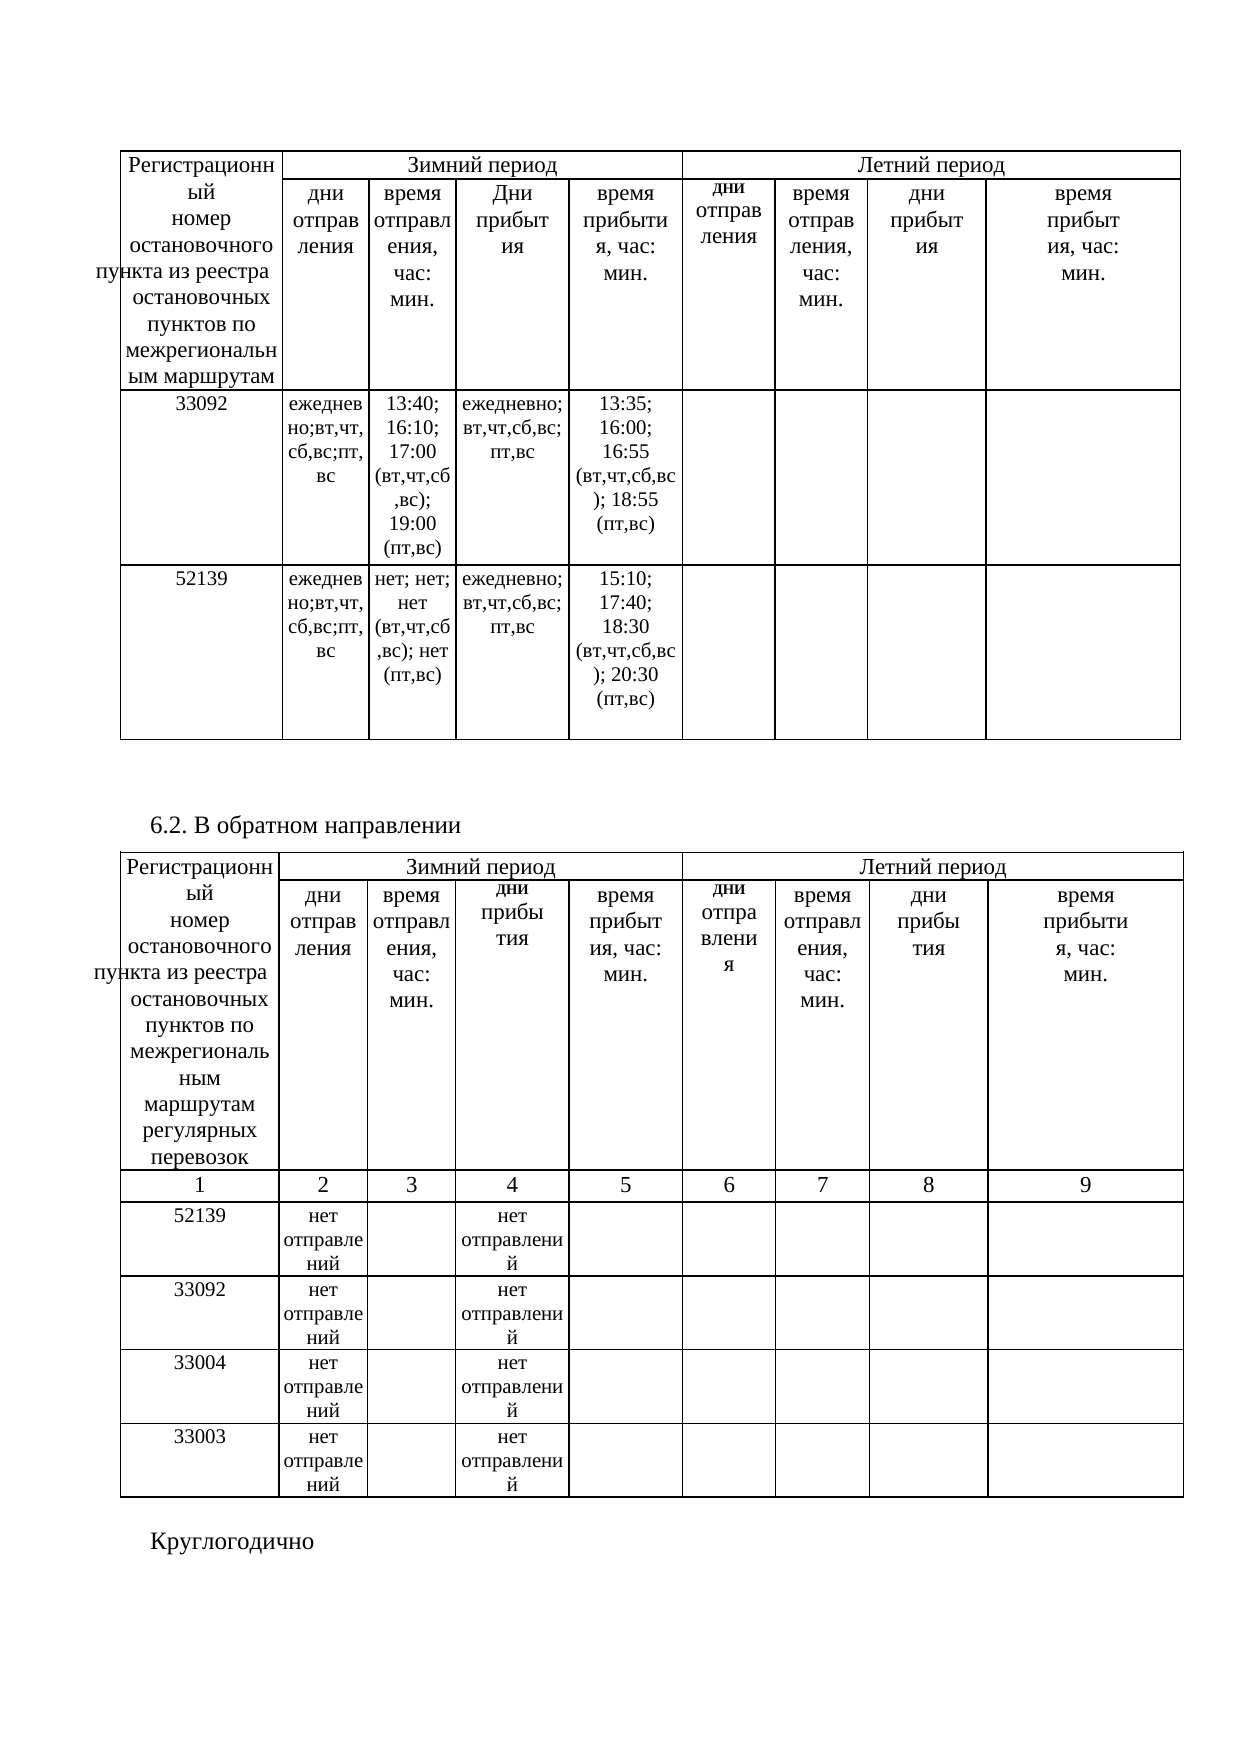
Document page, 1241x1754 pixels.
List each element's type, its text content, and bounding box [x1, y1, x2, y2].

table_cell 52139 [121, 1203, 278, 1275]
table_cell [683, 1424, 775, 1496]
table_cell 33003 [121, 1424, 278, 1496]
table_header Зимний период [280, 853, 682, 879]
text 6.2. В обратном направлении [150, 810, 1090, 839]
table_header Регистрационный номер остановочного пункта из реестра остановочных пунктов по межрегиональным маршрутам регулярных перевозок [121, 853, 278, 1169]
table_cell время прибыти я, час: мин. [989, 881, 1183, 1169]
table_cell время прибыти я, час: мин. [570, 180, 682, 389]
table_cell 15:10; 17:40; 18:30 (вт,чт,сб,вс); 20:30 (пт,вс) [570, 566, 682, 739]
table_cell 33004 [121, 1350, 278, 1422]
table_cell [570, 1203, 682, 1275]
table_cell [776, 1277, 869, 1349]
table_cell [989, 1424, 1183, 1496]
table_cell [987, 391, 1180, 564]
table_cell 3 [368, 1171, 455, 1201]
table_cell время отправл ения, час: мин. [368, 881, 455, 1169]
table_cell ежедневно;вт,чт,сб,вс;пт,вс [283, 391, 368, 564]
table_cell [989, 1203, 1183, 1275]
table_cell нет отправлений [280, 1277, 367, 1349]
table_cell 33092 [121, 1277, 278, 1349]
table_cell время отправ ления, час: мин. [776, 180, 867, 389]
table_cell [868, 566, 985, 739]
table_cell время отправл ения, час: мин. [370, 180, 455, 389]
table_cell [776, 1203, 869, 1275]
table_cell 2 [280, 1171, 367, 1201]
table_cell нет; нет; нет (вт,чт,сб,вс); нет (пт,вс) [370, 566, 455, 739]
table_header Летний период [683, 853, 1183, 879]
table_cell время прибыт ия, час: мин. [987, 180, 1180, 389]
table_cell время прибыт ия, час: мин. [570, 881, 682, 1169]
table_cell [987, 566, 1180, 739]
table_cell нет отправлений [456, 1424, 568, 1496]
table_cell 8 [870, 1171, 987, 1201]
table_cell нет отправлений [456, 1203, 568, 1275]
table_cell ДНИ прибы тия [456, 881, 568, 1169]
table_cell ежедневно;вт,чт,сб,вс;пт,вс [457, 391, 568, 564]
table_cell ДНИ отправ ления [683, 180, 774, 389]
table_cell 9 [989, 1171, 1183, 1201]
table_cell 7 [776, 1171, 869, 1201]
table_cell 4 [456, 1171, 568, 1201]
table_cell [368, 1350, 455, 1422]
table_cell 13:35; 16:00; 16:55 (вт,чт,сб,вс); 18:55 (пт,вс) [570, 391, 682, 564]
table_cell [683, 1350, 775, 1422]
table_cell 52139 [121, 566, 282, 739]
table_header Регистрационный номер остановочного пункта из реестра остановочных пунктов по межрегиональным маршрутам регулярных перевозок [121, 152, 282, 389]
table_cell нет отправлений [280, 1203, 367, 1275]
table_cell нет отправлений [280, 1350, 367, 1422]
text Круглогодично [150, 1526, 1090, 1555]
table_cell ежедневно;вт,чт,сб,вс;пт,вс [457, 566, 568, 739]
table_cell [683, 391, 774, 564]
table_cell [989, 1350, 1183, 1422]
table_cell [570, 1424, 682, 1496]
table_cell ежедневно;вт,чт,сб,вс;пт,вс [283, 566, 368, 739]
table_cell 1 [121, 1171, 278, 1201]
table_cell [683, 1277, 775, 1349]
table_cell [683, 566, 774, 739]
table_cell 13:40; 16:10; 17:00 (вт,чт,сб,вс); 19:00 (пт,вс) [370, 391, 455, 564]
table_cell дни прибы тия [870, 881, 987, 1169]
table_header Зимний период [283, 152, 682, 178]
table_cell [368, 1424, 455, 1496]
table_cell [776, 391, 867, 564]
table_cell [683, 1203, 775, 1275]
table_cell [776, 566, 867, 739]
table_cell [868, 391, 985, 564]
table_cell время отправл ения, час: мин. [776, 881, 869, 1169]
table_cell дни отправ ления [280, 881, 367, 1169]
table_cell [870, 1277, 987, 1349]
table_cell 6 [683, 1171, 775, 1201]
table_cell [776, 1424, 869, 1496]
table_cell Дни прибыт ия [457, 180, 568, 389]
table_cell ДНИ отпра влени я [683, 881, 775, 1169]
table_cell нет отправлений [280, 1424, 367, 1496]
table_cell [776, 1350, 869, 1422]
table_cell нет отправлений [456, 1277, 568, 1349]
table_header Летний период [683, 152, 1180, 178]
table_cell дни отправ ления [283, 180, 368, 389]
table_cell [368, 1277, 455, 1349]
table_cell 33092 [121, 391, 282, 564]
table_cell [368, 1203, 455, 1275]
table_cell 5 [570, 1171, 682, 1201]
table_cell нет отправлений [456, 1350, 568, 1422]
table_cell [870, 1350, 987, 1422]
table_cell [570, 1277, 682, 1349]
table_cell дни прибыт ия [868, 180, 985, 389]
table_cell [870, 1203, 987, 1275]
table_cell [989, 1277, 1183, 1349]
table_cell [870, 1424, 987, 1496]
table_cell [570, 1350, 682, 1422]
